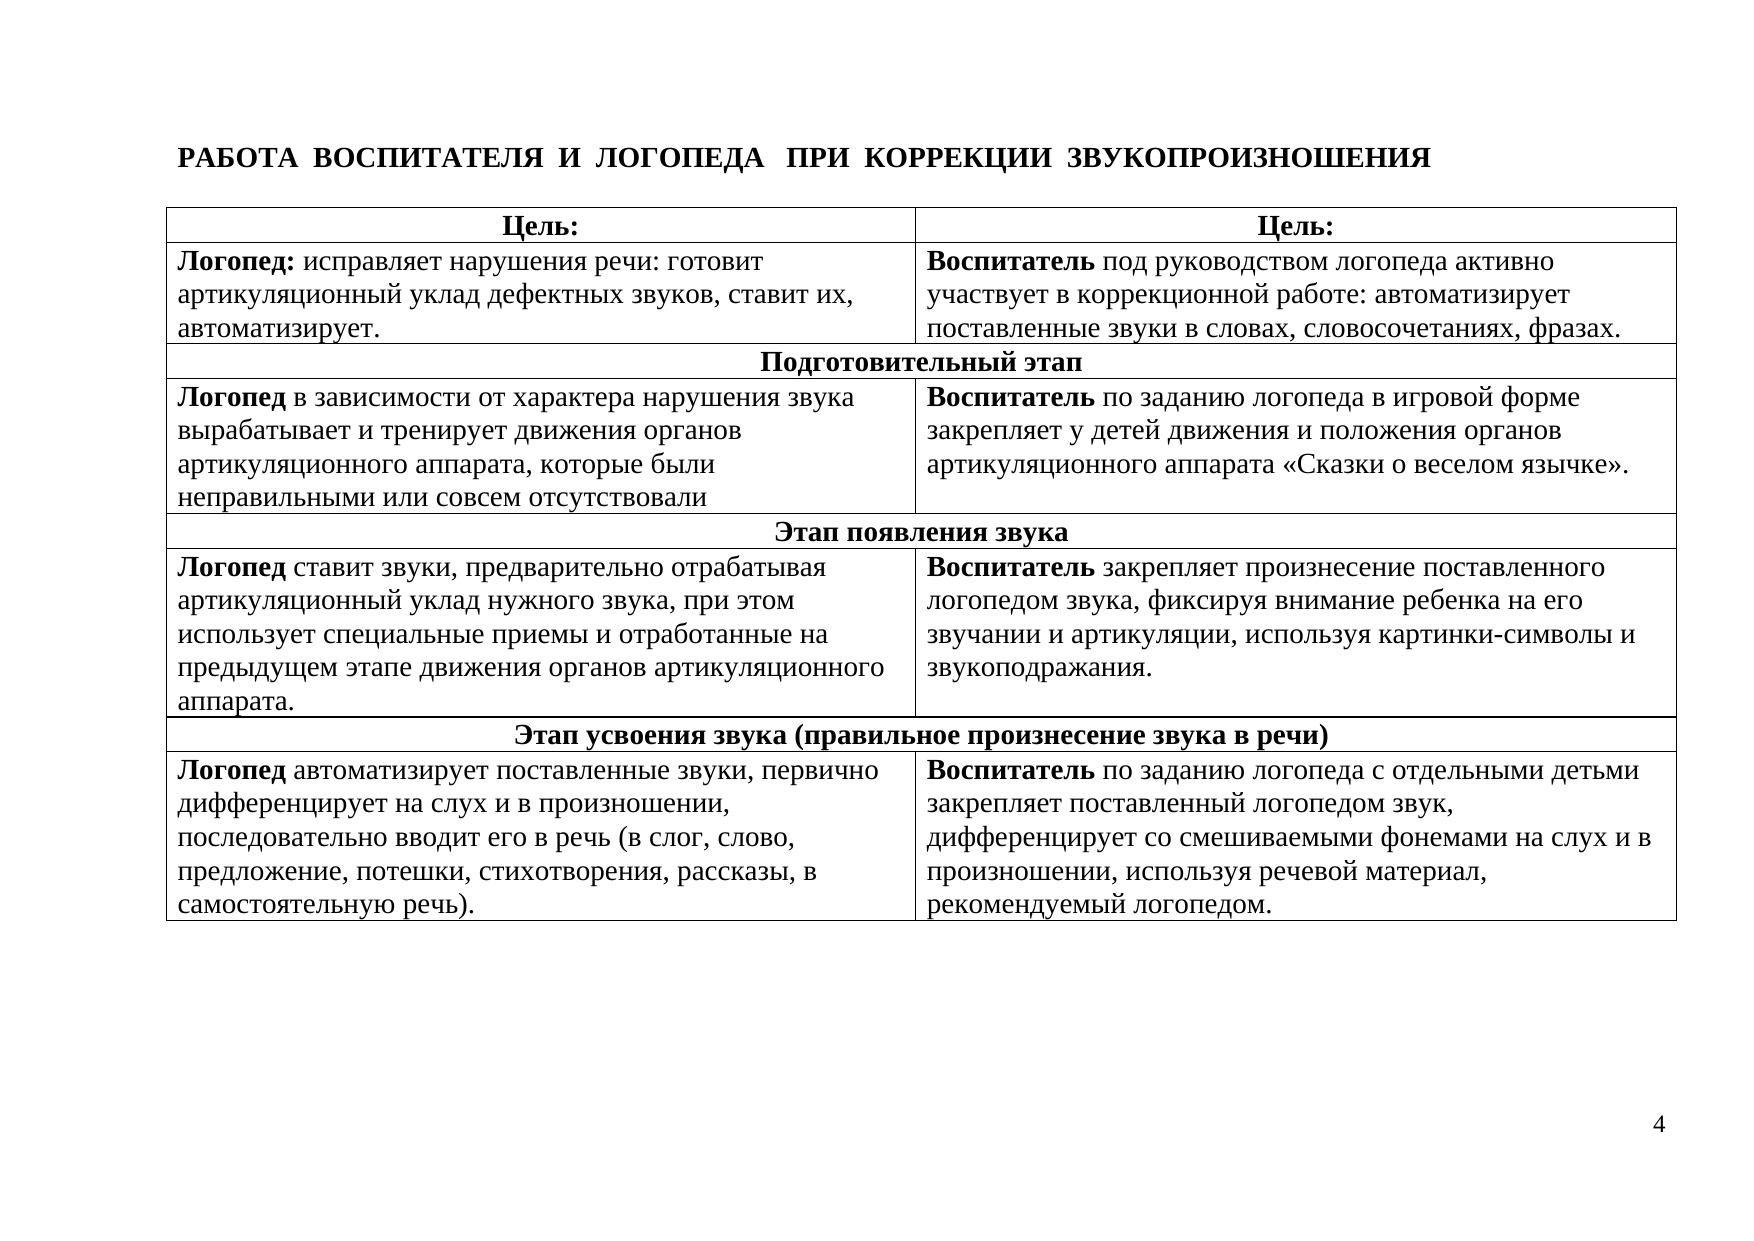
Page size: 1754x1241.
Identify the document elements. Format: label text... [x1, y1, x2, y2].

table_cell Логопед: исправляет нарушения речи: готовит артикуляционный уклад дефектных звуков, ставит их, автоматизирует. [167, 243, 915, 343]
table_cell Логопед автоматизирует поставленные звуки, первично дифференцирует на слух и в произношении, последовательно вводит его в речь (в слог, слово, предложение, потешки, стихотворения, рассказы, в самостоятельную речь). [167, 752, 915, 920]
table_cell Воспитатель по заданию логопеда с отдельными детьми закрепляет поставленный логопедом звук, дифференцирует со смешиваемыми фонемами на слух и в произношении, используя речевой материал, рекомендуемый логопедом. [916, 752, 1676, 920]
table_cell Логопед ставит звуки, предварительно отрабатывая артикуляционный уклад нужного звука, при этом использует специальные приемы и отработанные на предыдущем этапе движения органов артикуляционного аппарата. [167, 549, 915, 716]
table_cell Этап появления звука [167, 514, 1676, 548]
table_cell Этап усвоения звука (правильное произнесение звука в речи) [167, 718, 1676, 751]
text РАБОТА ВОСПИТАТЕЛЯ И ЛОГОПЕДА ПРИ КОРРЕКЦИИ ЗВУКОПРОИЗНОШЕНИЯ [177, 140, 1665, 173]
table_cell Воспитатель закрепляет произнесение поставленного логопедом звука, фиксируя внимание ребенка на его звучании и артикуляции, используя картинки-символы и звукоподражания. [916, 549, 1676, 716]
table_header Цель: [916, 208, 1676, 242]
table_cell Воспитатель под руководством логопеда активно участвует в коррекционной работе: автоматизирует поставленные звуки в словах, словосочетаниях, фразах. [916, 243, 1676, 343]
table_header Цель: [167, 208, 915, 242]
table_cell Воспитатель по заданию логопеда в игровой форме закрепляет у детей движения и положения органов артикуляционного аппарата «Сказки о веселом язычке». [916, 379, 1676, 513]
table_cell Логопед в зависимости от характера нарушения звука вырабатывает и тренирует движения органов артикуляционного аппарата, которые были неправильными или совсем отсутствовали [167, 379, 915, 513]
table_cell Подготовительный этап [167, 344, 1676, 378]
